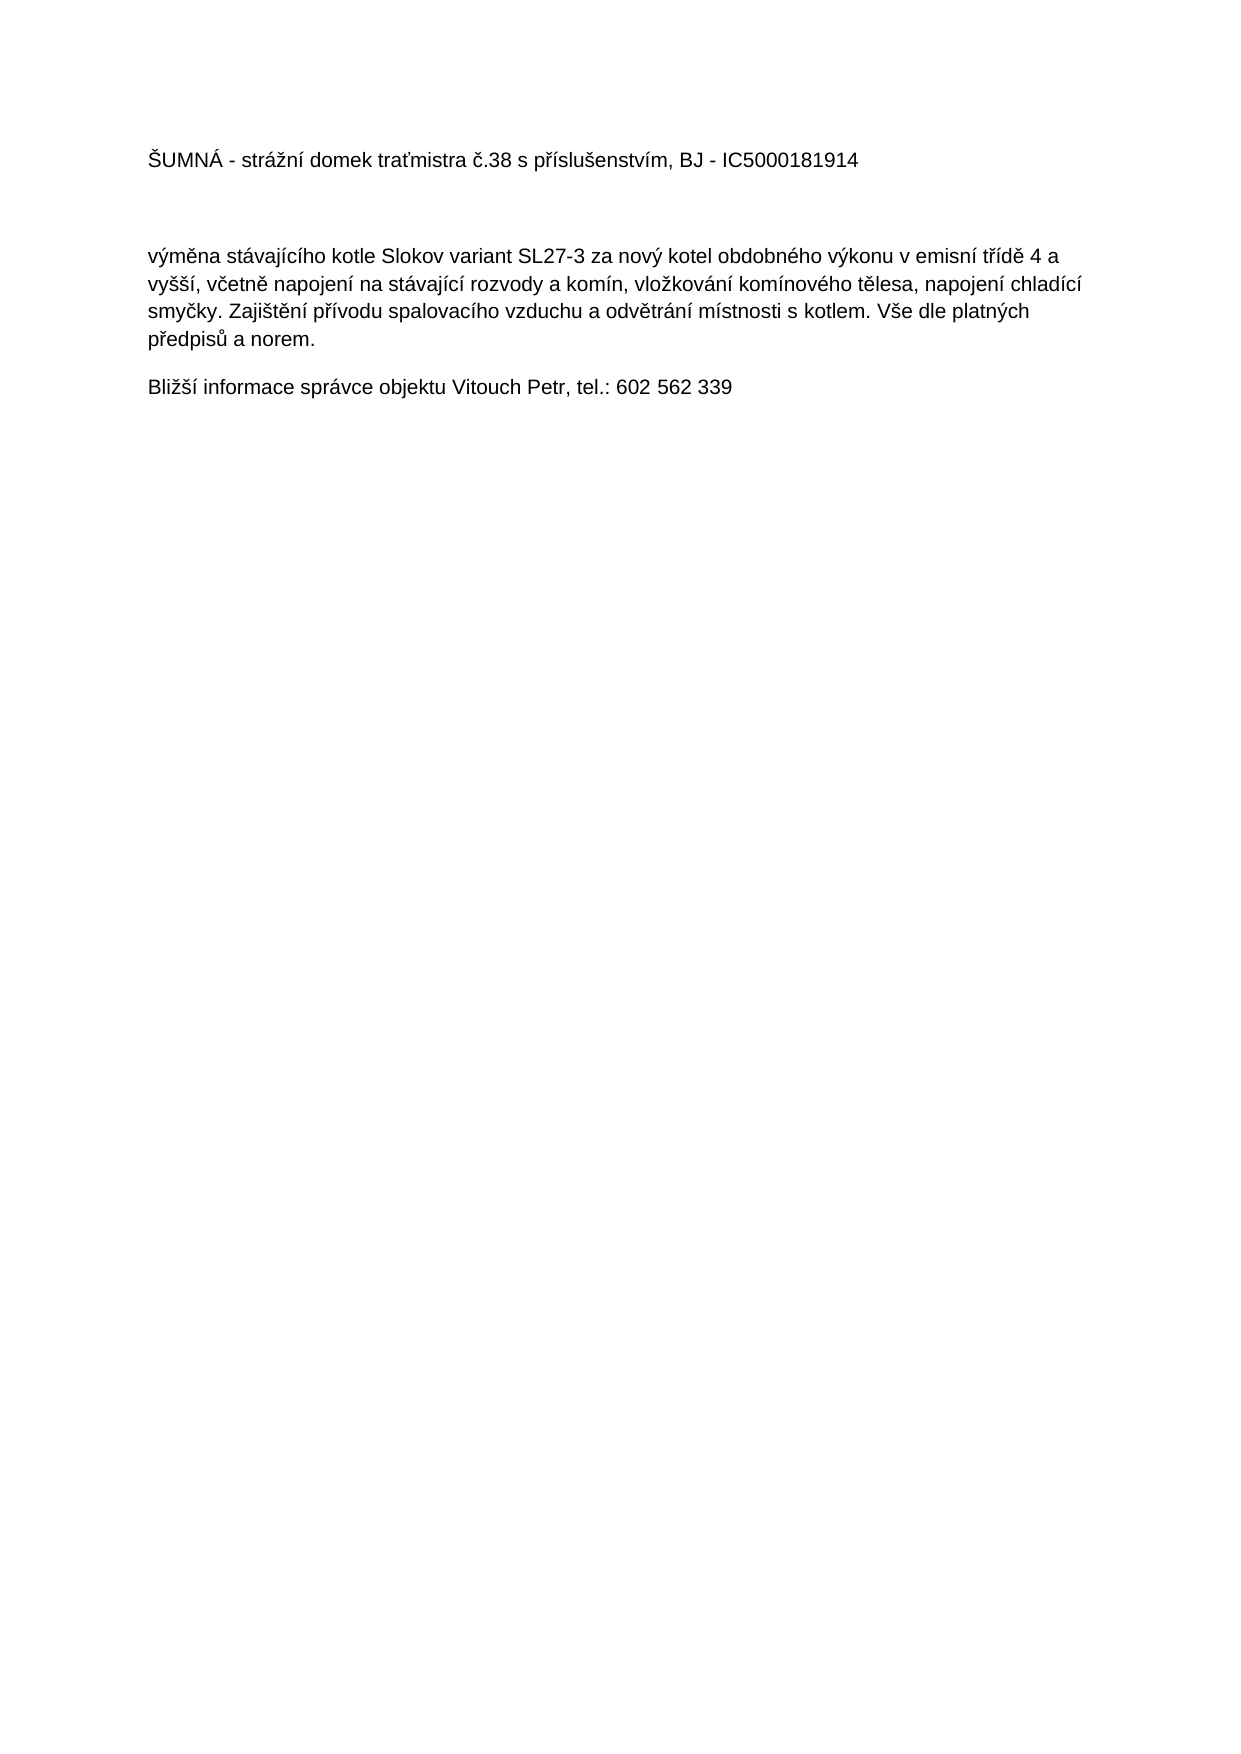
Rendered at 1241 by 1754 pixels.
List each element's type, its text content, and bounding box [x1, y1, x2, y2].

text Bližší informace správce objektu Vitouch Petr, tel.: 602 562 339 [148, 375, 1093, 399]
text výměna stávajícího kotle Slokov variant SL27-3 za nový kotel obdobného výkonu v emisní třídě 4 a vyšší, včetně napojení na stávající rozvody a komín, vložkování komínového tělesa, napojení chladící smyčky. Zajištění přívodu spalovacího vzduchu a odvětrání místnosti s kotlem. Vše dle platných předpisů a norem. [148, 244, 1093, 351]
text ŠUMNÁ - strážní domek traťmistra č.38 s příslušenstvím, BJ - IC5000181914 [148, 148, 1093, 172]
